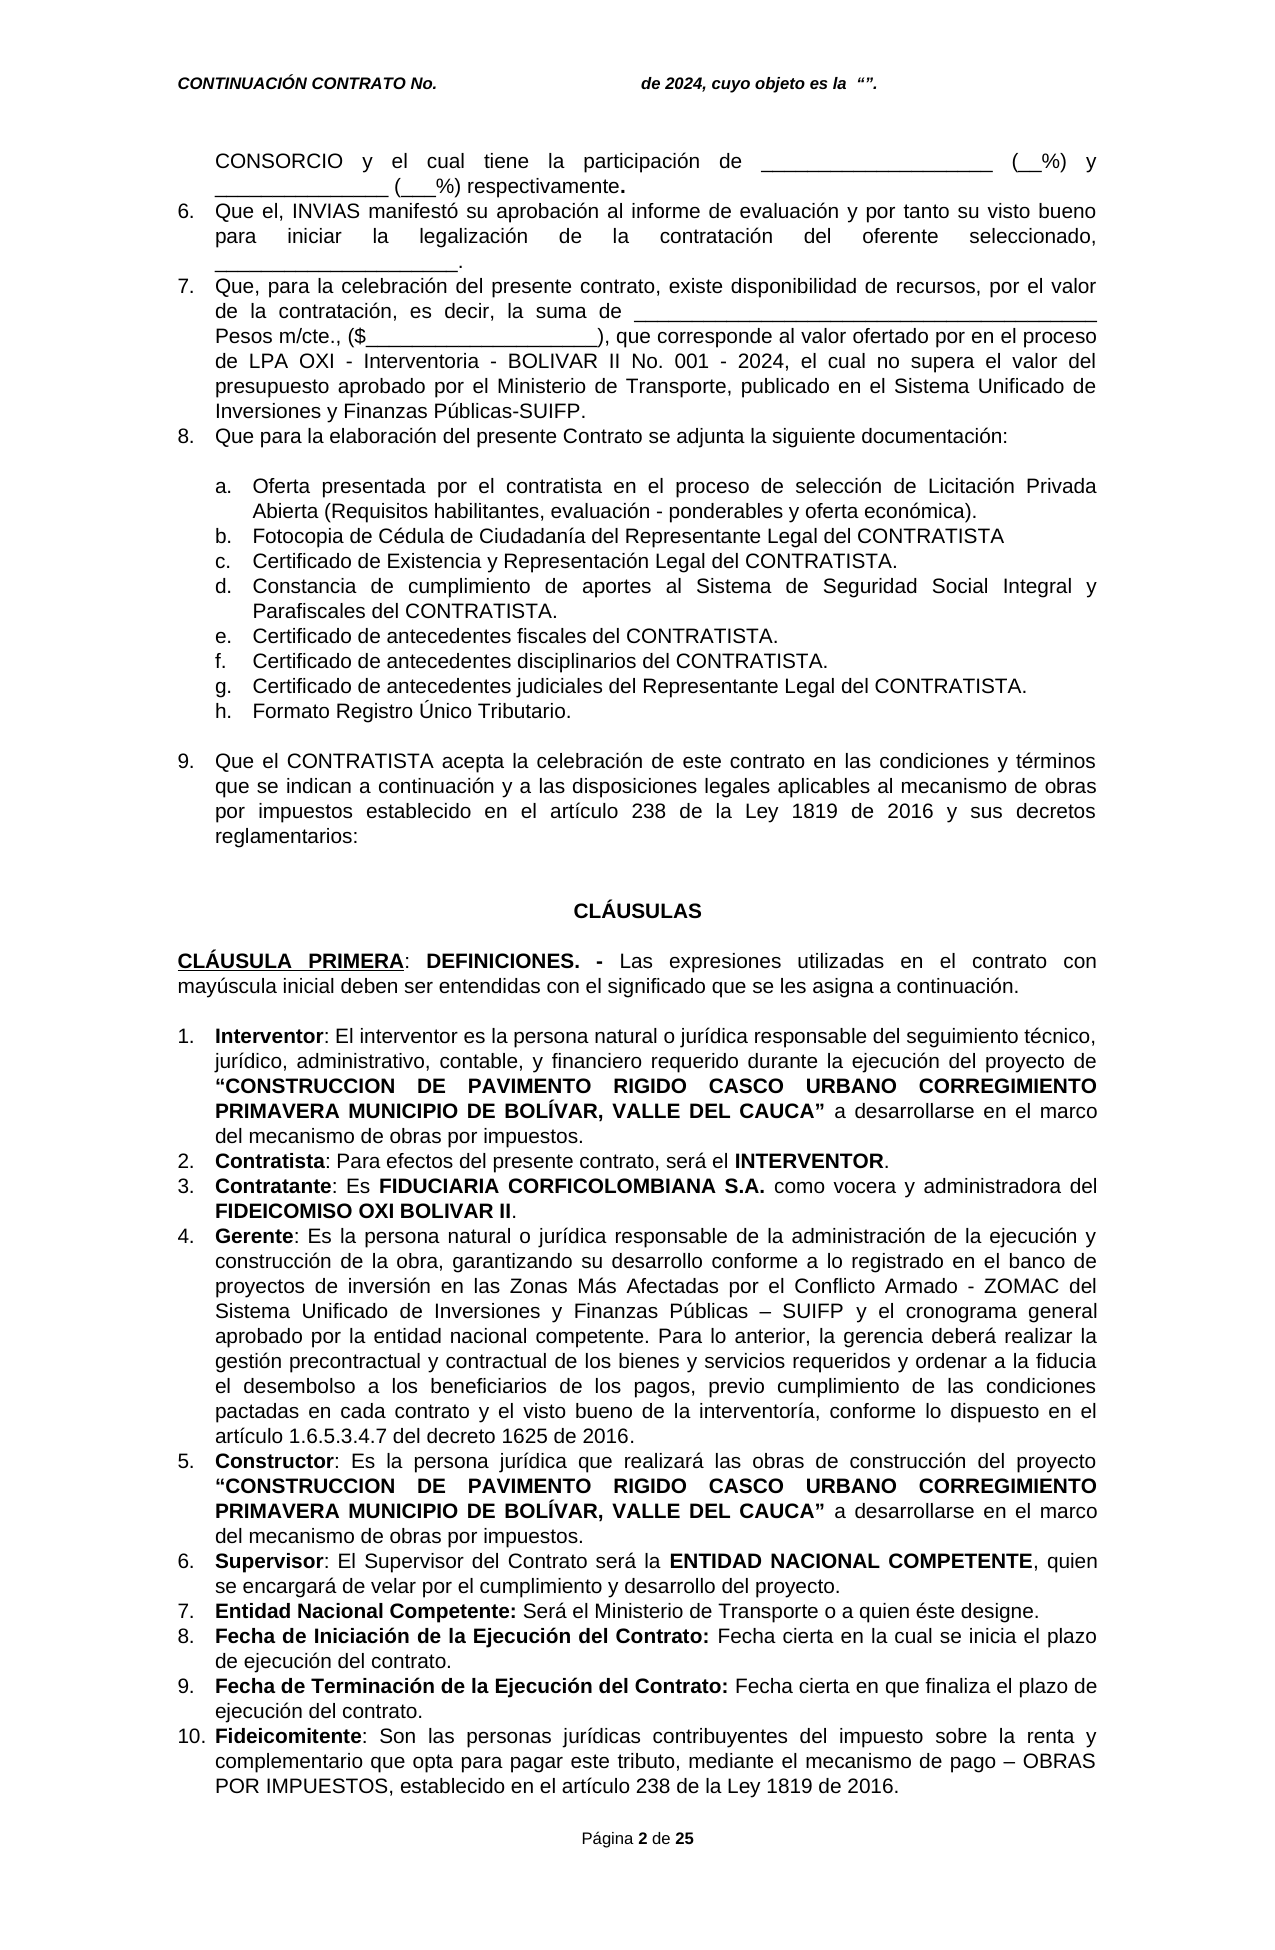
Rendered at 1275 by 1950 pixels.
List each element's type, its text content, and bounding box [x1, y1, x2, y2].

list Contratante: Es FIDUCIARIA CORFICOLOMBIANA S.A. como vocera y administradora del FIDEICOMISO OXI BOLIVAR II. [177, 1173, 1098, 1223]
list Interventor: El interventor es la persona natural o jurídica responsable del seguimiento técnico, jurídico, administrativo, contable, y financiero requerido durante la ejecución del proyecto de “CONSTRUCCION DE PAVIMENTO RIGIDO CASCO URBANO CORREGIMIENTO PRIMAVERA MUNICIPIO DE BOLÍVAR, VALLE DEL CAUCA” a desarrollarse en el marco del mecanismo de obras por impuestos. [177, 1023, 1098, 1148]
list Fideicomitente: Son las personas jurídicas contribuyentes del impuesto sobre la renta y complementario que opta para pagar este tributo, mediante el mecanismo de pago – OBRAS POR IMPUESTOS, establecido en el artículo 238 de la Ley 1819 de 2016. [177, 1723, 1098, 1798]
list Que para la elaboración del presente Contrato se adjunta la siguiente documentación: [177, 423, 1098, 448]
list Que, para la celebración del presente contrato, existe disponibilidad de recursos, por el valor de la contratación, es decir, la suma de ________________________________________ Pesos m/cte., ($____________________), que corresponde al valor ofertado por en el proceso de LPA OXI - Interventoria - BOLIVAR II No. 001 - 2024, el cual no supera el valor del presupuesto aprobado por el Ministerio de Transporte, publicado en el Sistema Unificado de Inversiones y Finanzas Públicas-SUIFP. [177, 273, 1098, 423]
list Entidad Nacional Competente: Será el Ministerio de Transporte o a quien éste designe. [177, 1598, 1098, 1623]
list Constructor: Es la persona jurídica que realizará las obras de construcción del proyecto “CONSTRUCCION DE PAVIMENTO RIGIDO CASCO URBANO CORREGIMIENTO PRIMAVERA MUNICIPIO DE BOLÍVAR, VALLE DEL CAUCA” a desarrollarse en el marco del mecanismo de obras por impuestos. [177, 1448, 1098, 1548]
list Certificado de antecedentes disciplinarios del CONTRATISTA. [215, 648, 1098, 673]
list Oferta presentada por el contratista en el proceso de selección de Licitación Privada Abierta (Requisitos habilitantes, evaluación - ponderables y oferta económica). [215, 473, 1098, 523]
list Fecha de Iniciación de la Ejecución del Contrato: Fecha cierta en la cual se inicia el plazo de ejecución del contrato. [177, 1623, 1098, 1673]
list Supervisor: El Supervisor del Contrato será la ENTIDAD NACIONAL COMPETENTE, quien se encargará de velar por el cumplimiento y desarrollo del proyecto. [177, 1548, 1098, 1598]
list Constancia de cumplimiento de aportes al Sistema de Seguridad Social Integral y Parafiscales del CONTRATISTA. [215, 573, 1098, 623]
list Formato Registro Único Tributario. [215, 698, 1098, 723]
list Certificado de antecedentes fiscales del CONTRATISTA. [215, 623, 1098, 648]
list Certificado de Existencia y Representación Legal del CONTRATISTA. [215, 548, 1098, 573]
list Certificado de antecedentes judiciales del Representante Legal del CONTRATISTA. [215, 673, 1098, 698]
text CLÁUSULA PRIMERA: DEFINICIONES. - Las expresiones utilizadas en el contrato con mayúscula inicial deben ser entendidas con el significado que se les asigna a continuación. [177, 948, 1098, 998]
list Contratista: Para efectos del presente contrato, será el INTERVENTOR. [177, 1148, 1098, 1173]
text CLÁUSULAS [177, 898, 1098, 923]
list Fecha de Terminación de la Ejecución del Contrato: Fecha cierta en que finaliza el plazo de ejecución del contrato. [177, 1673, 1098, 1723]
list Que el, INVIAS manifestó su aprobación al informe de evaluación y por tanto su visto bueno para iniciar la legalización de la contratación del oferente seleccionado, _____________________. [177, 198, 1098, 273]
list Gerente: Es la persona natural o jurídica responsable de la administración de la ejecución y construcción de la obra, garantizando su desarrollo conforme a lo registrado en el banco de proyectos de inversión en las Zonas Más Afectadas por el Conflicto Armado - ZOMAC del Sistema Unificado de Inversiones y Finanzas Públicas – SUIFP y el cronograma general aprobado por la entidad nacional competente. Para lo anterior, la gerencia deberá realizar la gestión precontractual y contractual de los bienes y servicios requeridos y ordenar a la fiducia el desembolso a los beneficiarios de los pagos, previo cumplimiento de las condiciones pactadas en cada contrato y el visto bueno de la interventoría, conforme lo dispuesto en el artículo 1.6.5.3.4.7 del decreto 1625 de 2016. [177, 1223, 1098, 1448]
list Que el CONTRATISTA acepta la celebración de este contrato en las condiciones y términos que se indican a continuación y a las disposiciones legales aplicables al mecanismo de obras por impuestos establecido en el artículo 238 de la Ley 1819 de 2016 y sus decretos reglamentarios: [177, 748, 1098, 848]
list Fotocopia de Cédula de Ciudadanía del Representante Legal del CONTRATISTA [215, 523, 1098, 548]
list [177, 148, 1098, 198]
